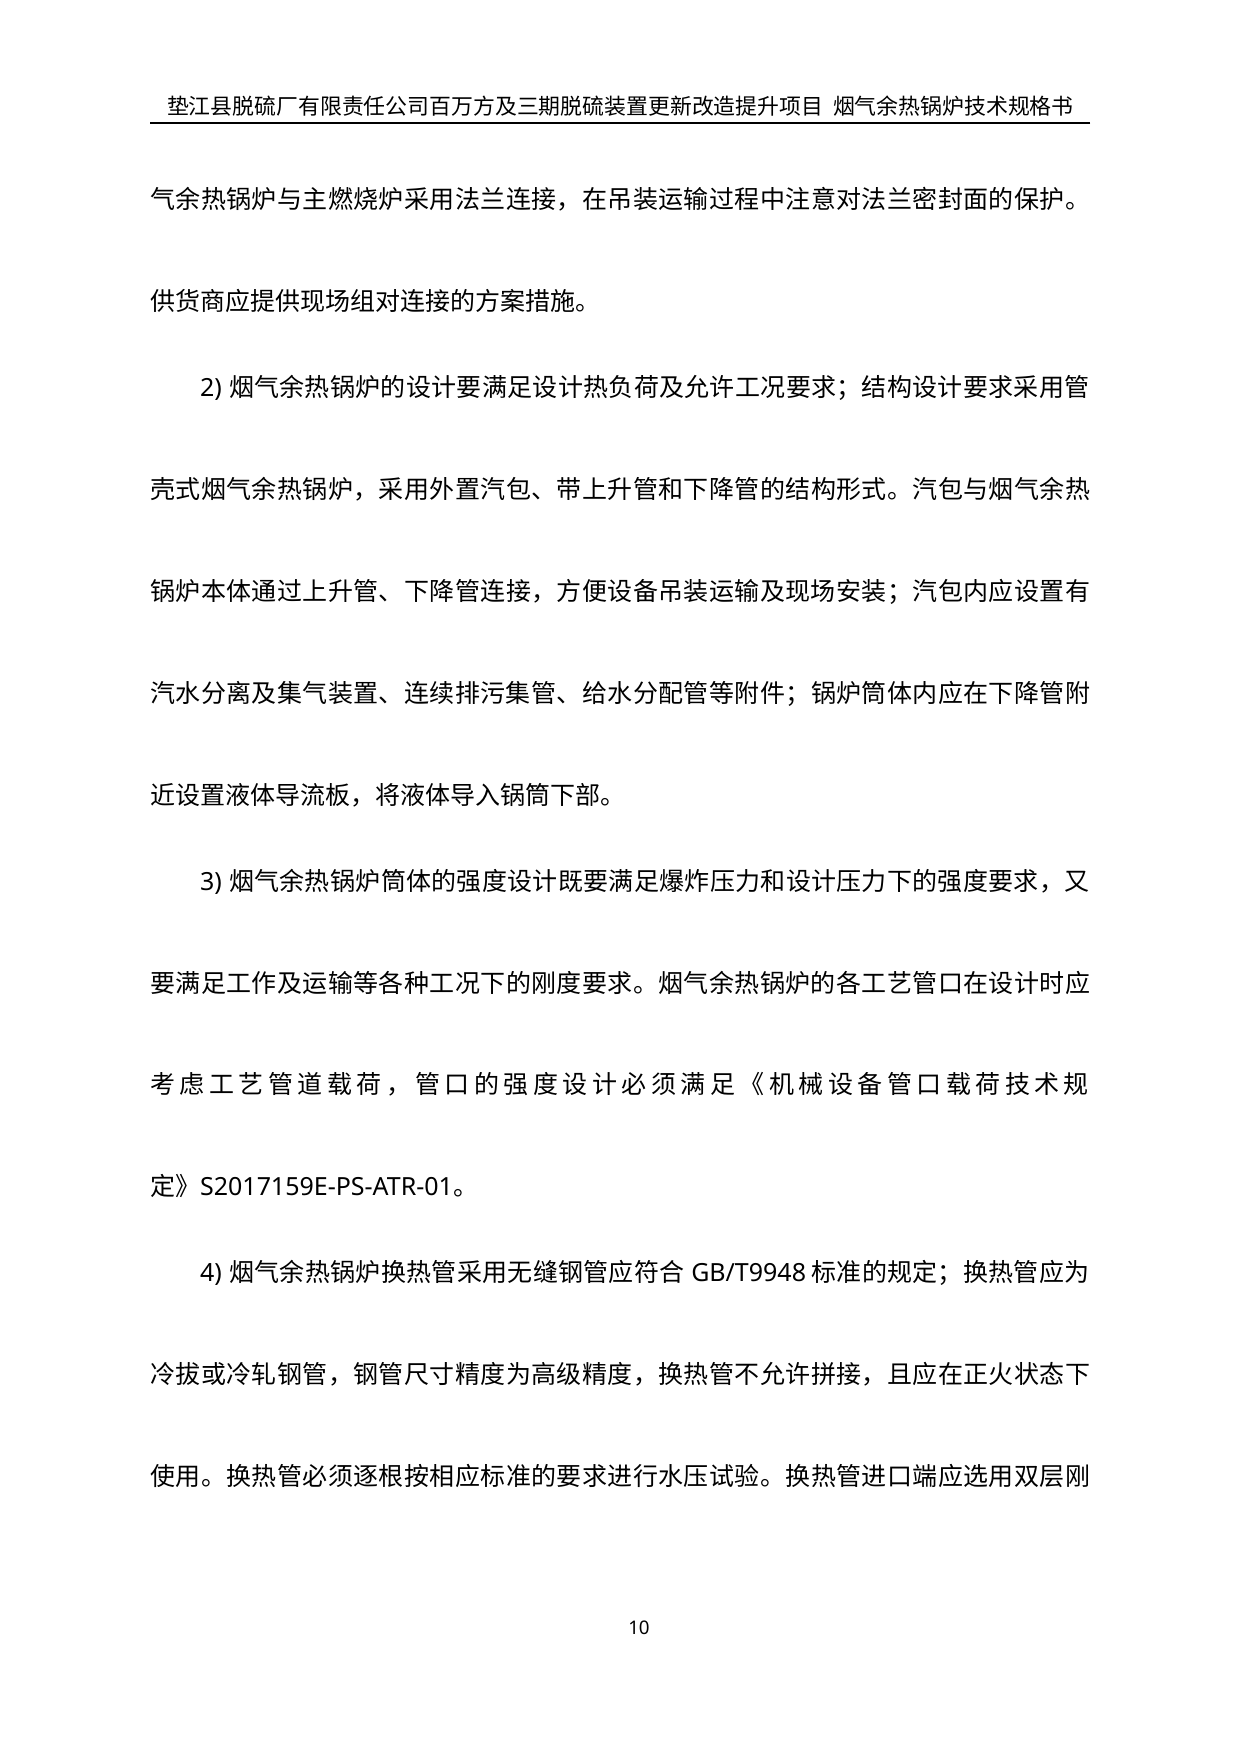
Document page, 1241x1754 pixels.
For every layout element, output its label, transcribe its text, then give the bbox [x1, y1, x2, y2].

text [150, 1237, 1090, 1509]
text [150, 164, 1090, 334]
text 3) 烟气余热锅炉筒体的强度设计既要满足爆炸压力和设计压力下的强度要求，又要满足工作及运输等各种工况下的刚度要求。烟气余热锅炉的各工艺管口在设计时应考虑工艺管道载荷，管口的强度设计必须满足《机械设备管口载荷技术规定》S2017159E-PS-ATR-01。 [150, 845, 1090, 1219]
text 2) 烟气余热锅炉的设计要满足设计热负荷及允许工况要求；结构设计要求采用管壳式烟气余热锅炉，采用外置汽包、带上升管和下降管的结构形式。汽包与烟气余热锅炉本体通过上升管、下降管连接，方便设备吊装运输及现场安装；汽包内应设置有汽水分离及集气装置、连续排污集管、给水分配管等附件；锅炉筒体内应在下降管附近设置液体导流板，将液体导入锅筒下部。 [150, 352, 1090, 827]
